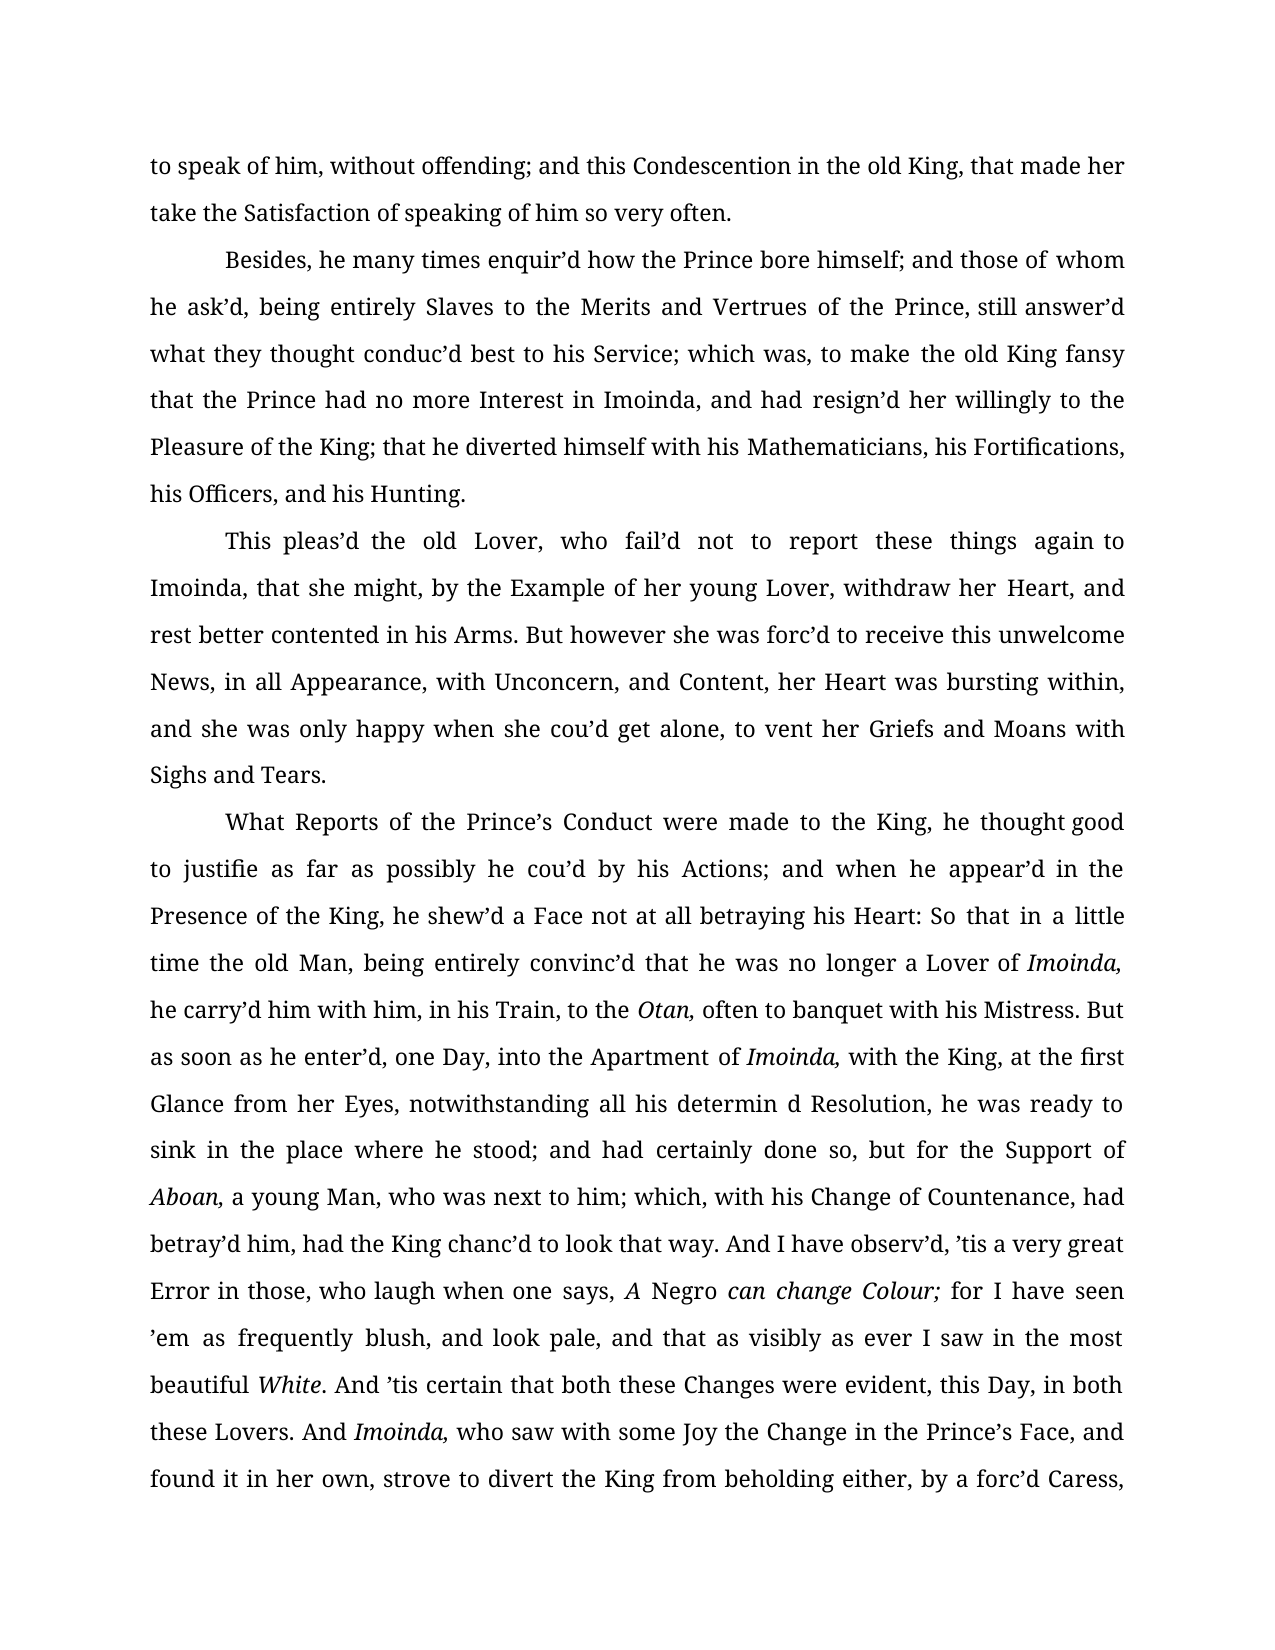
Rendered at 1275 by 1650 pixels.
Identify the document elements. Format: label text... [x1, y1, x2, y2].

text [150, 150, 1125, 228]
text This pleas’d the old Lover, who fail’d not to report these things again to Imoinda, that she might, by the Example of her young Lover, withdraw her Heart, and rest better contented in his Arms. But however she was forc’d to receive this unwelcome News, in all Appearance, with Unconcern, and Content, her Heart was bursting within, and she was only happy when she cou’d get alone, to vent her Griefs and Moans with Sighs and Tears. [150, 525, 1125, 791]
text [150, 806, 1125, 1494]
text Besides, he many times enquir’d how the Prince bore himself; and those of whom he ask’d, being entirely Slaves to the Merits and Vertrues of the Prince, still answer’d what they thought conduc’d best to his Service; which was, to make the old King fansy that the Prince had no more Interest in Imoinda, and had resign’d her willingly to the Pleasure of the King; that he diverted himself with his Mathematicians, his Fortifications, his Officers, and his Hunting. [150, 244, 1125, 509]
